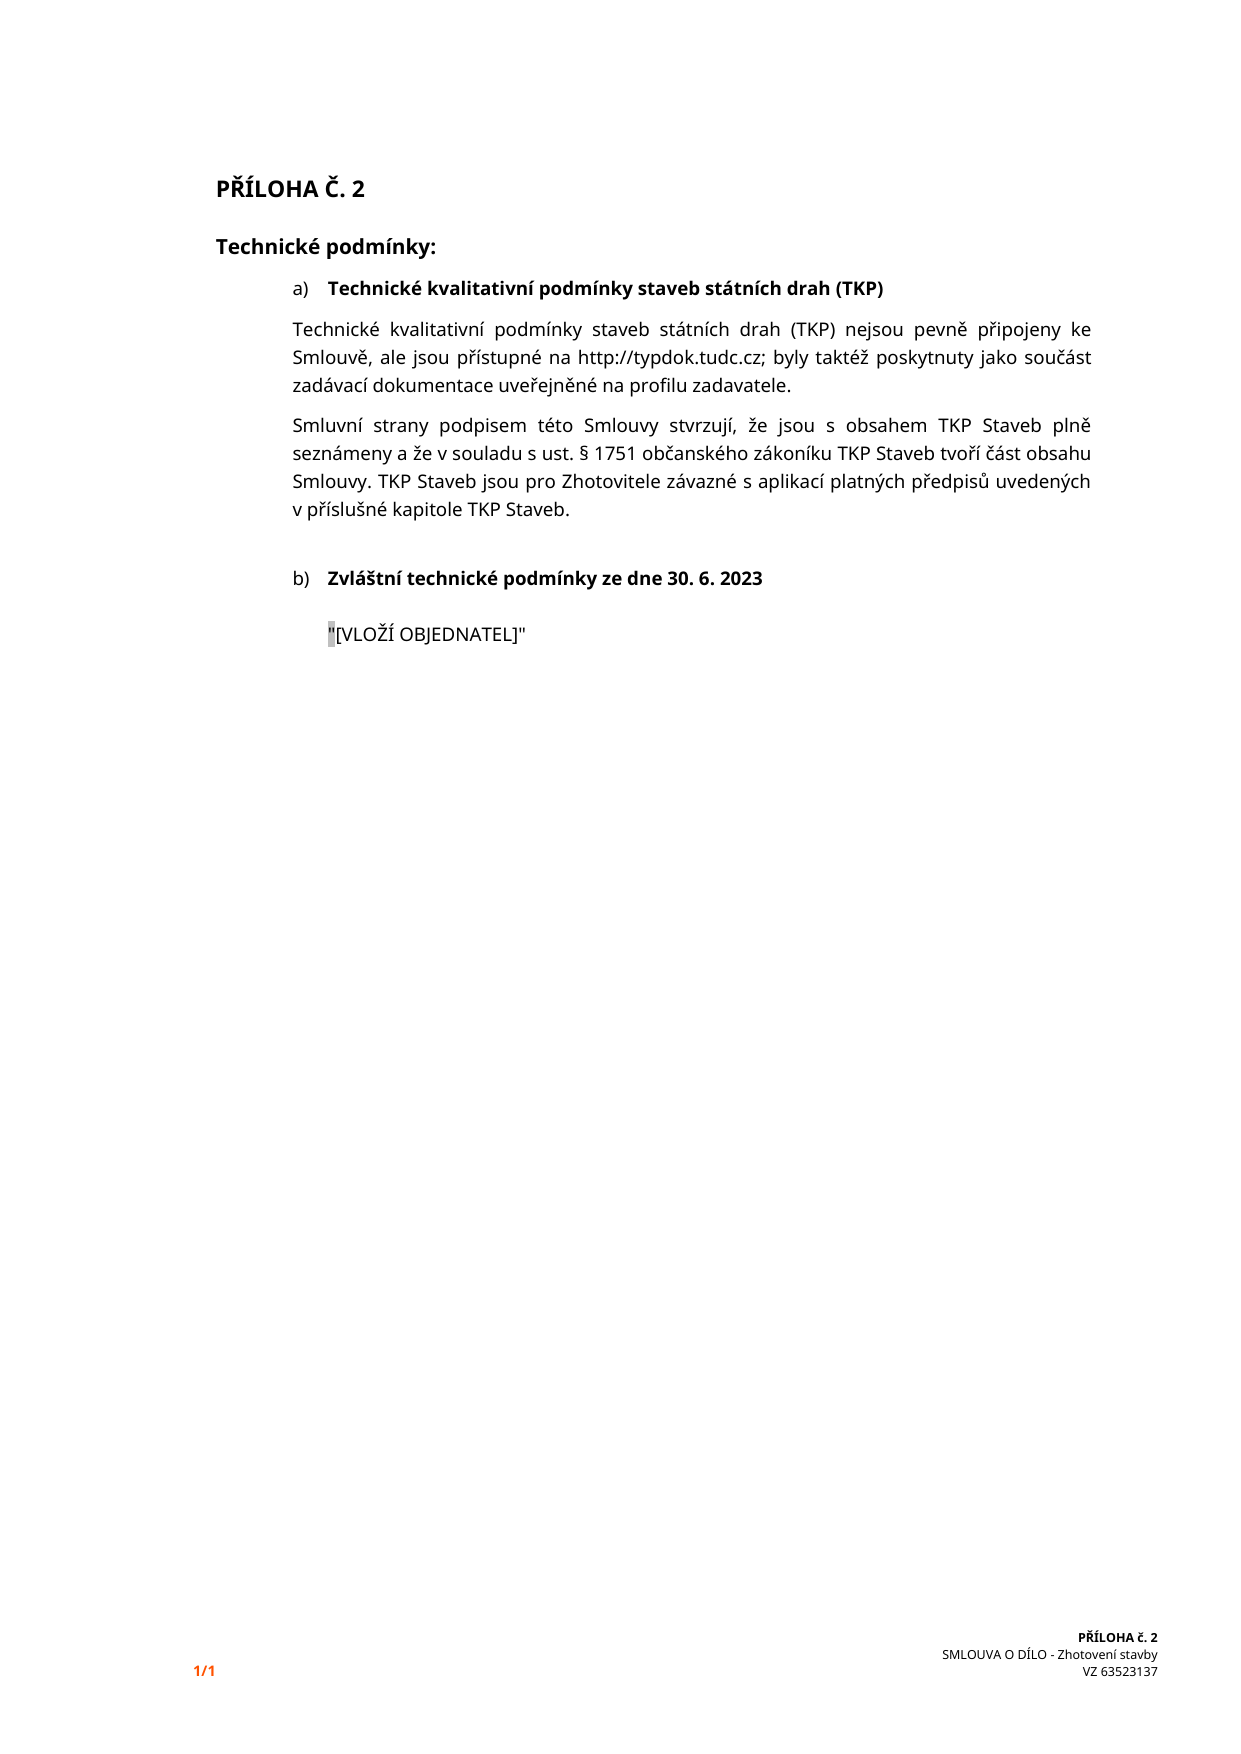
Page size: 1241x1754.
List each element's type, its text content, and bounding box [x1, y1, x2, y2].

text Smluvní strany podpisem této Smlouvy stvrzují, že jsou s obsahem TKP Staveb plně seznámeny a že v souladu s ust. § 1751 občanského zákoníku TKP Staveb tvoří část obsahu Smlouvy. TKP Staveb jsou pro Zhotovitele závazné s aplikací platných předpisů uvedených v příslušné kapitole TKP Staveb. [292, 413, 1093, 522]
text Příloha č. 2 [216, 172, 1093, 204]
text Zvláštní technické podmínky ze dne 30. 6. 2023 [292, 565, 1093, 591]
text Technické kvalitativní podmínky staveb státních drah (TKP) nejsou pevně připojeny ke Smlouvě, ale jsou přístupné na http://typdok.tudc.cz; byly taktéž poskytnuty jako součást zadávací dokumentace uveřejněné na profilu zadavatele. [292, 316, 1093, 398]
list Technické kvalitativní podmínky staveb státních drah (TKP) [292, 276, 1093, 301]
text Technické podmínky: [216, 232, 1093, 260]
